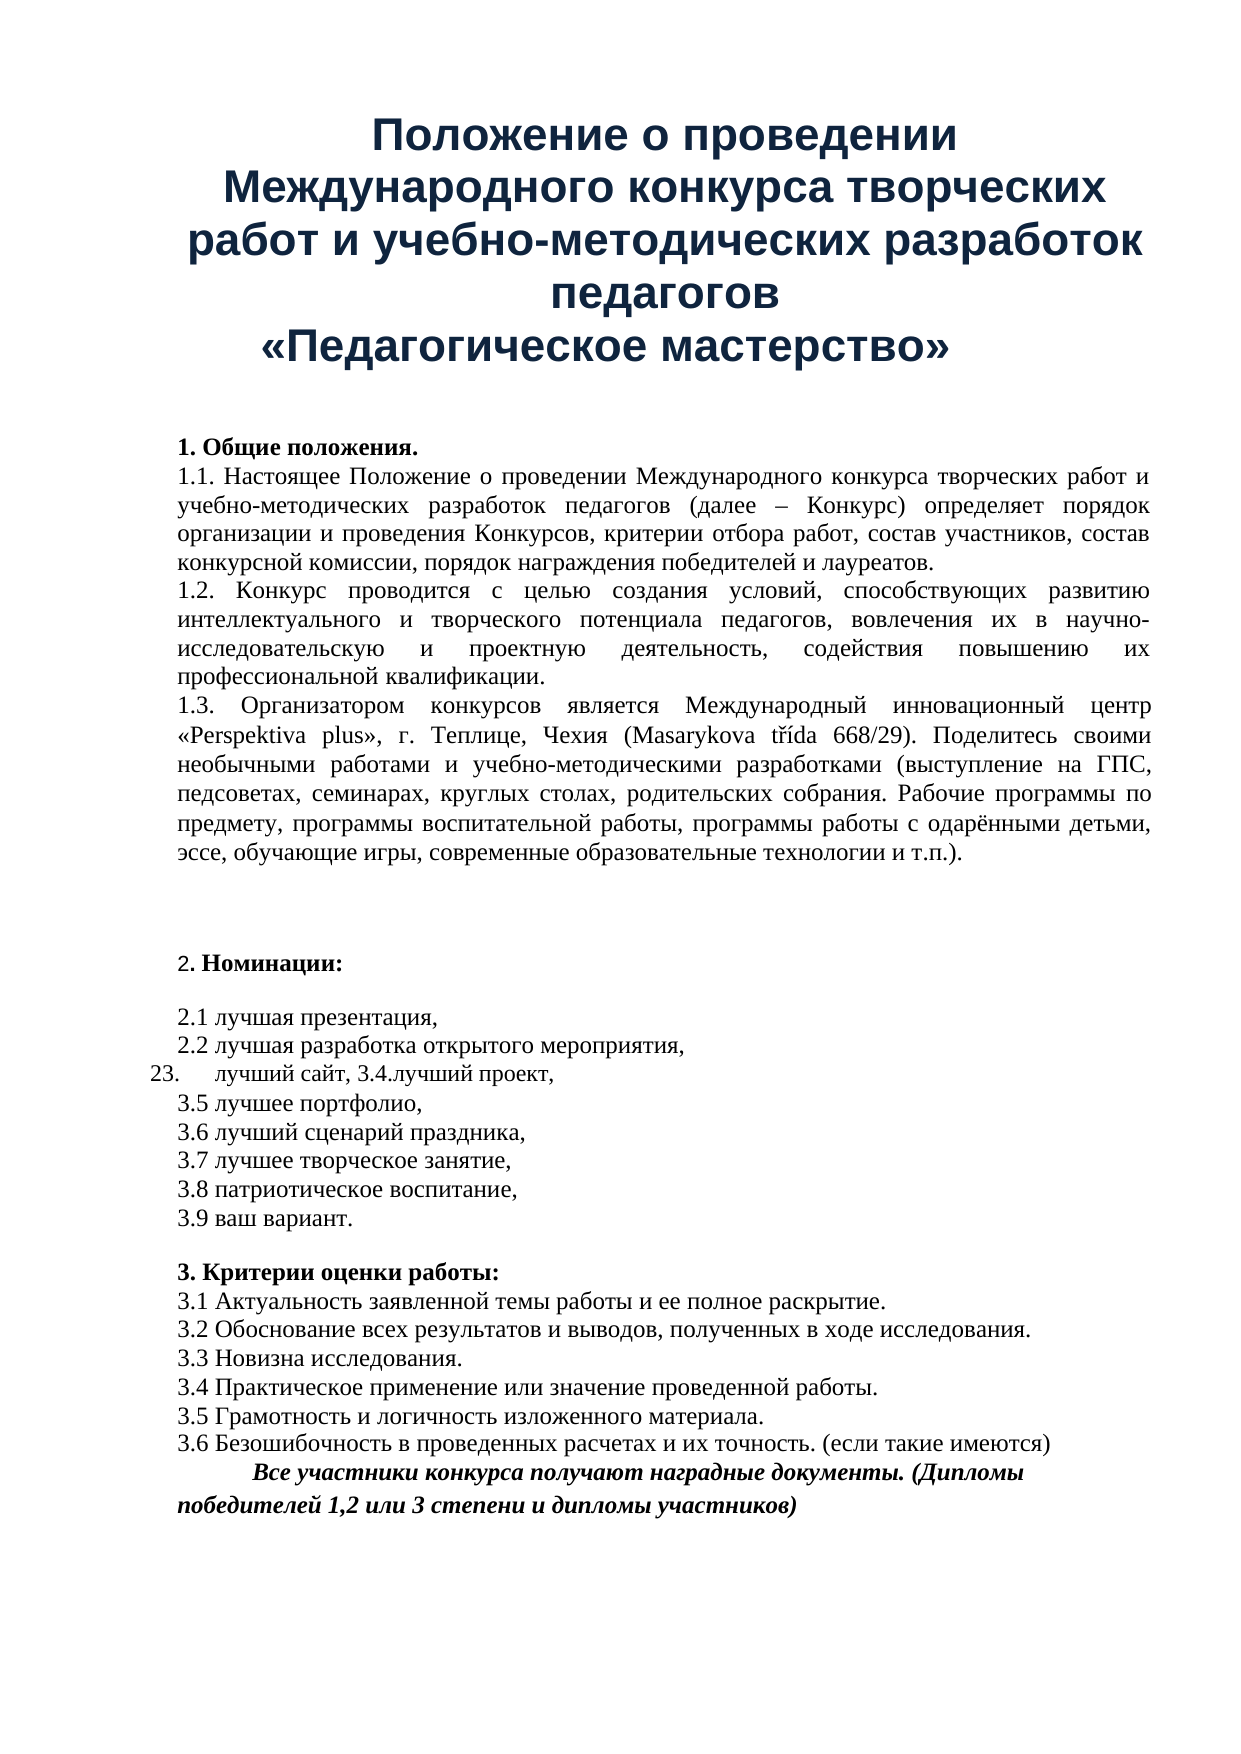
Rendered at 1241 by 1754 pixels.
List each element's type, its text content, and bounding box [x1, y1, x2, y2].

text 3.9 ваш вариант. [177, 1203, 1153, 1232]
text 3.6 лучший сценарий праздника, [177, 1117, 1153, 1146]
text 3.3 Новизна исследования. [177, 1343, 1153, 1372]
text 1. Общие положения. [177, 432, 1153, 461]
text 3.5 лучшее портфолио, [177, 1088, 1153, 1117]
text 1.1. Настоящее Положение о проведении Международного конкурса творческих работ и учебно-методических разработок педагогов (далее – Конкурс) определяет порядок организации и проведения Конкурсов, критерии отбора работ, состав участников, состав конкурсной комиссии, порядок награждения победителей и лауреатов. [177, 461, 1151, 576]
list лучший сайт, 3.4.лучший проект, [150, 1059, 1153, 1087]
text 3.4 Практическое применение или значение проведенной работы. [177, 1372, 1153, 1401]
text 1.3. Организатором конкурсов является Международный инновационный центр «Perspektiva plus», г. Теплице, Чехия (Masarykova třída 668/29). Поделитесь своими необычными работами и учебно-методическими разработками (выступление на ГПС, педсоветах, семинарах, круглых столах, родительских собрания. Рабочие программы по предмету, программы воспитательной работы, программы работы с одарёнными детьми, эссе, обучающие игры, современные образовательные технологии и т.п.). [177, 691, 1153, 866]
text 2.2 лучшая разработка открытого мероприятия, [177, 1031, 1153, 1059]
text 3.6 Безошибочность в проведенных расчетах и их точность. (если такие имеются) [177, 1429, 1153, 1457]
text 3.5 Грамотность и логичность изложенного материала. [177, 1401, 1153, 1429]
text Все участники конкурса получают наградные документы. (Дипломы победителей 1,2 или 3 степени и дипломы участников) [177, 1457, 1148, 1519]
text «Педагогическое мастерство» [260, 319, 1153, 371]
text 2. Номинации: [177, 948, 1153, 976]
text 2.1 лучшая презентация, [177, 1002, 1153, 1031]
text 3.7 лучшее творческое занятие, [177, 1146, 1153, 1174]
text 3. Критерии оценки работы: [177, 1257, 1153, 1285]
text 1.2. Конкурс проводится с целью создания условий, способствующих развитию интеллектуального и творческого потенциала педагогов, вовлечения их в научно-исследовательскую и проектную деятельность, содействия повышению их профессиональной квалификации. [177, 576, 1151, 690]
text 3.1 Актуальность заявленной темы работы и ее полное раскрытие. [177, 1286, 1153, 1314]
text 3.2 Обоснование всех результатов и выводов, полученных в ходе исследования. [177, 1314, 1153, 1343]
text Положение о проведении Международного конкурса творческих работ и учебно-методических разработок педагогов [177, 107, 1153, 318]
text 3.8 патриотическое воспитание, [177, 1174, 1153, 1203]
